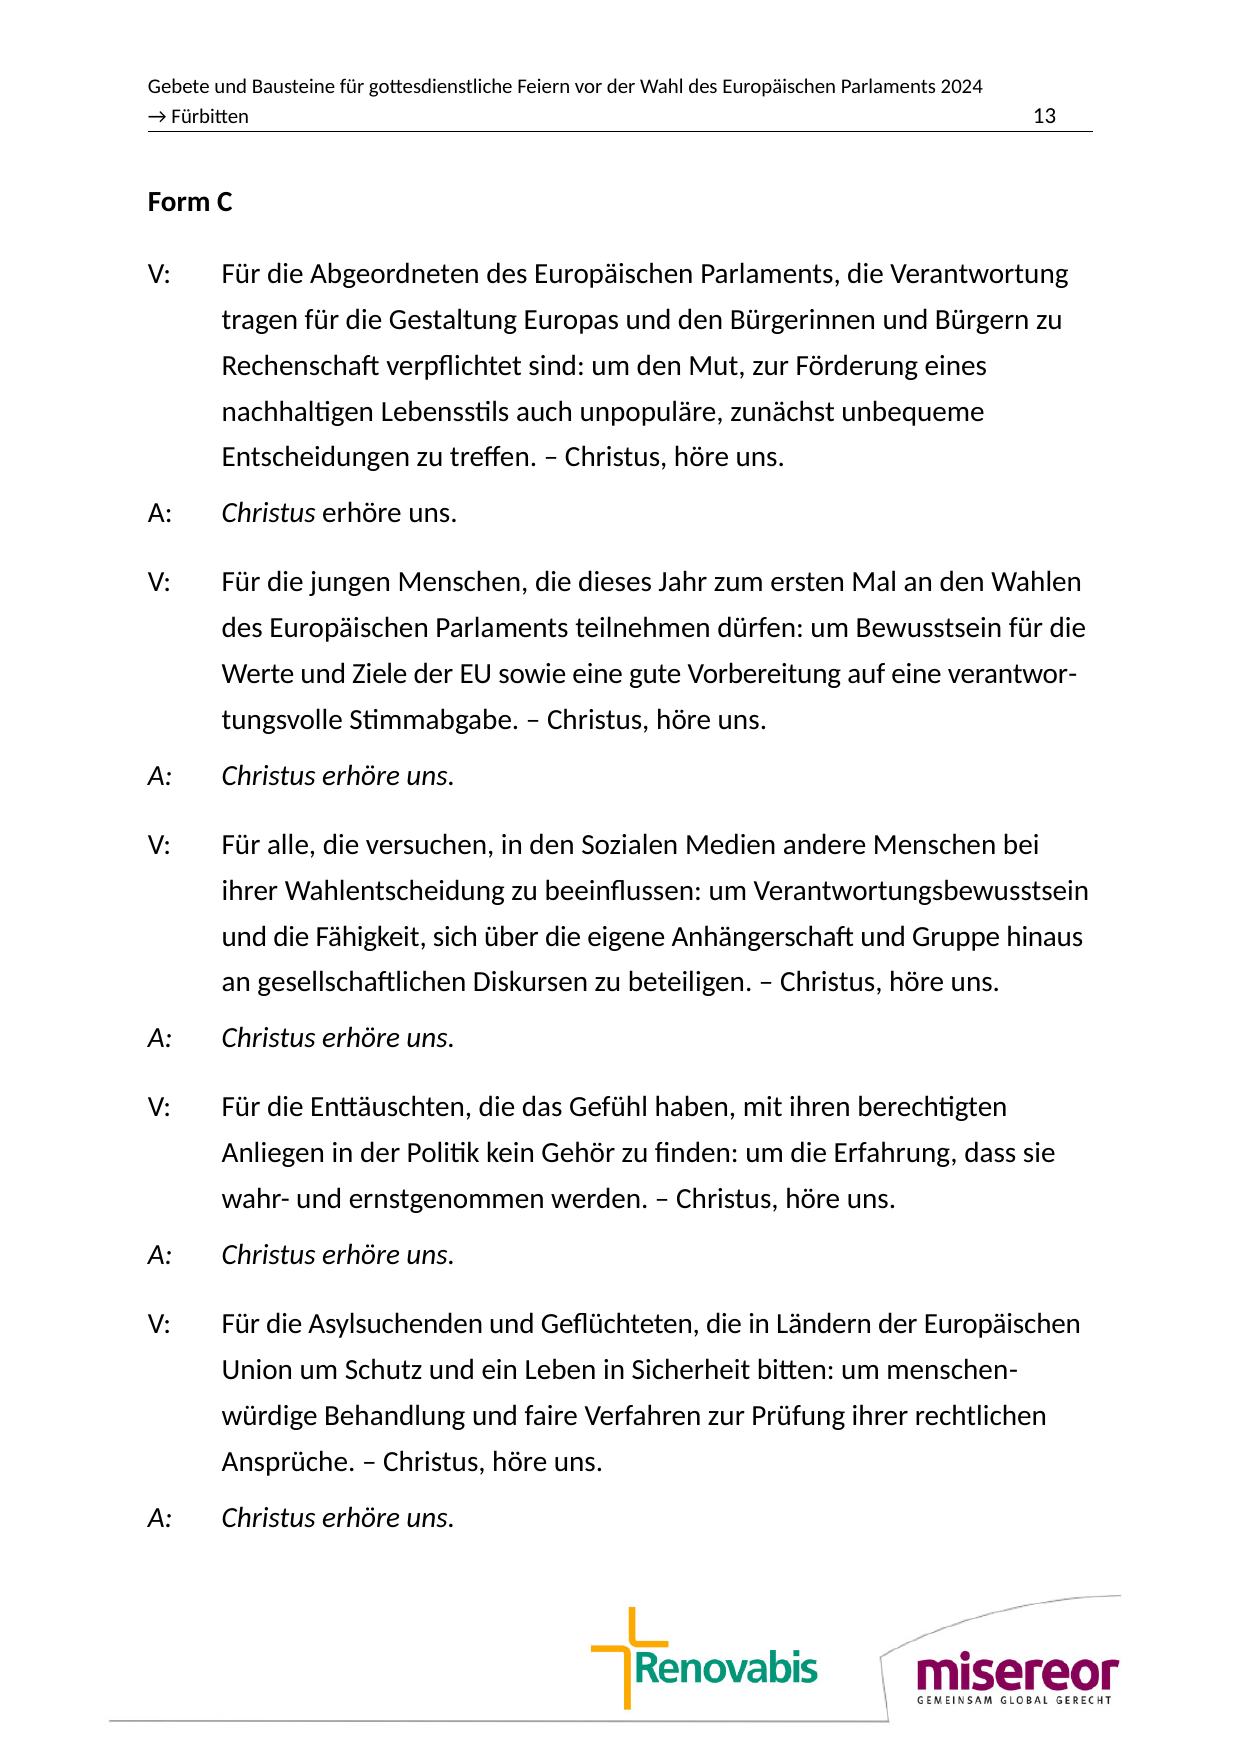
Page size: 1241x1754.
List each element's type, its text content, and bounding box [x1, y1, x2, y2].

text A: Christus erhöre uns. [148, 747, 1093, 793]
text V: Für die Asylsuchenden und Geflüchteten, die in Ländern der Europäischen Union um Schutz und ein Leben in Sicherheit bitten: um menschenwürdige Behandlung und faire Verfahren zur Prüfung ihrer rechtlichen Ansprüche. – Christus, höre uns. [148, 1297, 1093, 1480]
text V: Für die Enttäuschten, die das Gefühl haben, mit ihren berechtigten Anliegen in der Politik kein Gehör zu finden: um die Erfahrung, dass sie wahr- und ernstgenommen werden. – Christus, höre uns. [148, 1080, 1093, 1218]
text A: Christus erhöre uns. [148, 484, 1093, 530]
text V: Für die jungen Menschen, die dieses Jahr zum ersten Mal an den Wahlen des Europäischen Parlaments teilnehmen dürfen: um Bewusstsein für die Werte und Ziele der EU sowie eine gute Vorbereitung auf eine verantwortungsvolle Stimmabgabe. – Christus, höre uns. [148, 555, 1093, 738]
text V: Für alle, die versuchen, in den Sozialen Medien andere Menschen bei ihrer Wahlentscheidung zu beeinflussen: um Verantwortungsbewusstsein und die Fähigkeit, sich über die eigene Anhängerschaft und Gruppe hinaus an gesellschaftlichen Diskursen zu beteiligen. – Christus, höre uns. [148, 818, 1093, 1001]
text A: Christus erhöre uns. [148, 1226, 1093, 1272]
text A: Christus erhöre uns. [148, 1009, 1093, 1055]
text V: Für die Abgeordneten des Europäischen Parlaments, die Verantwortung tragen für die Gestaltung Europas und den Bürgerinnen und Bürgern zu Rechenschaft verpflichtet sind: um den Mut, zur Förderung eines nachhaltigen Lebensstils auch unpopuläre, zunächst unbequeme Entscheidungen zu treffen. – Christus, höre uns. [148, 247, 1093, 476]
text A: Christus erhöre uns. [148, 1488, 1093, 1534]
picture [14, 1551, 1222, 1739]
subtitle Form C [148, 183, 1093, 219]
